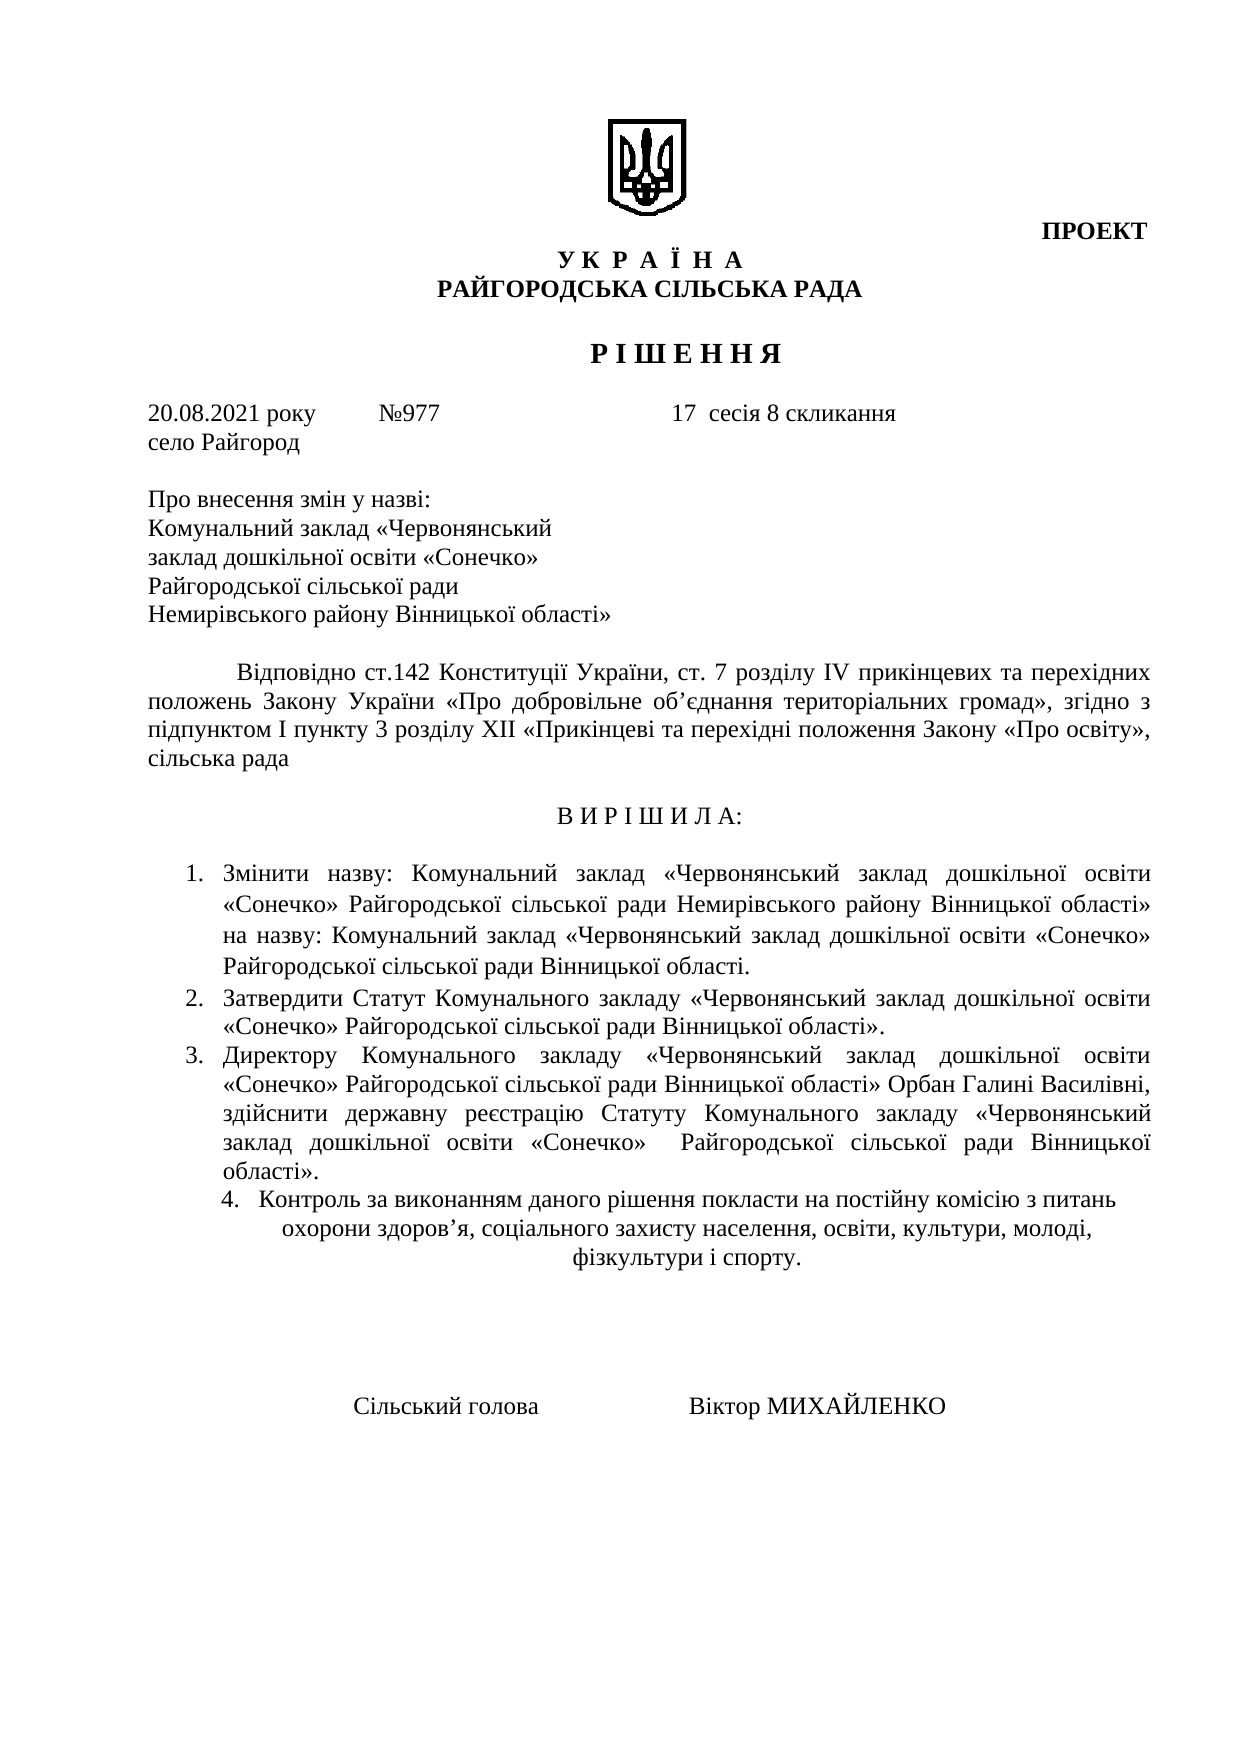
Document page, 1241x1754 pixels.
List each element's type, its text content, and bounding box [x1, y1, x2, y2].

list Затвердити Статут Комунального закладу «Червонянський заклад дошкільної освіти «Сонечко» Райгородської сільської ради Вінницької області». [185, 982, 1152, 1040]
text Про внесення змін у назві: [148, 484, 1152, 513]
text В И Р І Ш И Л А: [148, 801, 1152, 829]
text Комунальний заклад «Червонянський [148, 513, 1152, 542]
text Немирівського району Вінницької області» [148, 599, 1152, 628]
picture [606, 116, 687, 217]
text РАЙГОРОДСЬКА СІЛЬСЬКА РАДА [148, 274, 1152, 302]
text заклад дошкільної освіти «Сонечко» [148, 542, 1152, 571]
text У К Р А Ї Н А [148, 245, 1152, 274]
list Змінити назву: Комунальний заклад «Червонянський заклад дошкільної освіти «Сонечко» Райгородської сільської ради Немирівського району Вінницької області» на назву: Комунальний заклад «Червонянський заклад дошкільної освіти «Сонечко» Райгородської сільської ради Вінницької області. [185, 858, 1152, 980]
text 20.08.2021 року №977 17 cесія 8 скликання [148, 398, 1152, 427]
list Директору Комунального закладу «Червонянський заклад дошкільної освіти «Сонечко» Райгородської сільської ради Вінницької області» Орбан Галині Василівні, здійснити державну реєстрацію Статуту Комунального закладу «Червонянський заклад дошкільної освіти «Сонечко» Райгородської сільської ради Вінницької області». [185, 1040, 1152, 1184]
text Сільський голова Віктор МИХАЙЛЕНКО [148, 1391, 1152, 1420]
text село Райгород [148, 427, 1152, 456]
text Райгородської сільської ради [148, 571, 1152, 599]
list Контроль за виконанням даного рішення покласти на постійну комісію з питань охорони здоров’я, соціального захисту населення, освіти, культури, молоді, фізкультури і спорту. [185, 1184, 1152, 1271]
text Відповідно ст.142 Конституції України, ст. 7 розділу ІV прикінцевих та перехідних положень Закону України «Про добровільне об’єднання територіальних громад», згідно з підпунктом І пункту 3 розділу ХІІ «Прикінцеві та перехідні положення Закону «Про освіту», сільська рада [148, 657, 1152, 772]
text Р І Ш Е Н Н Я [516, 336, 1152, 369]
text ПРОЕКТ [148, 117, 1152, 245]
